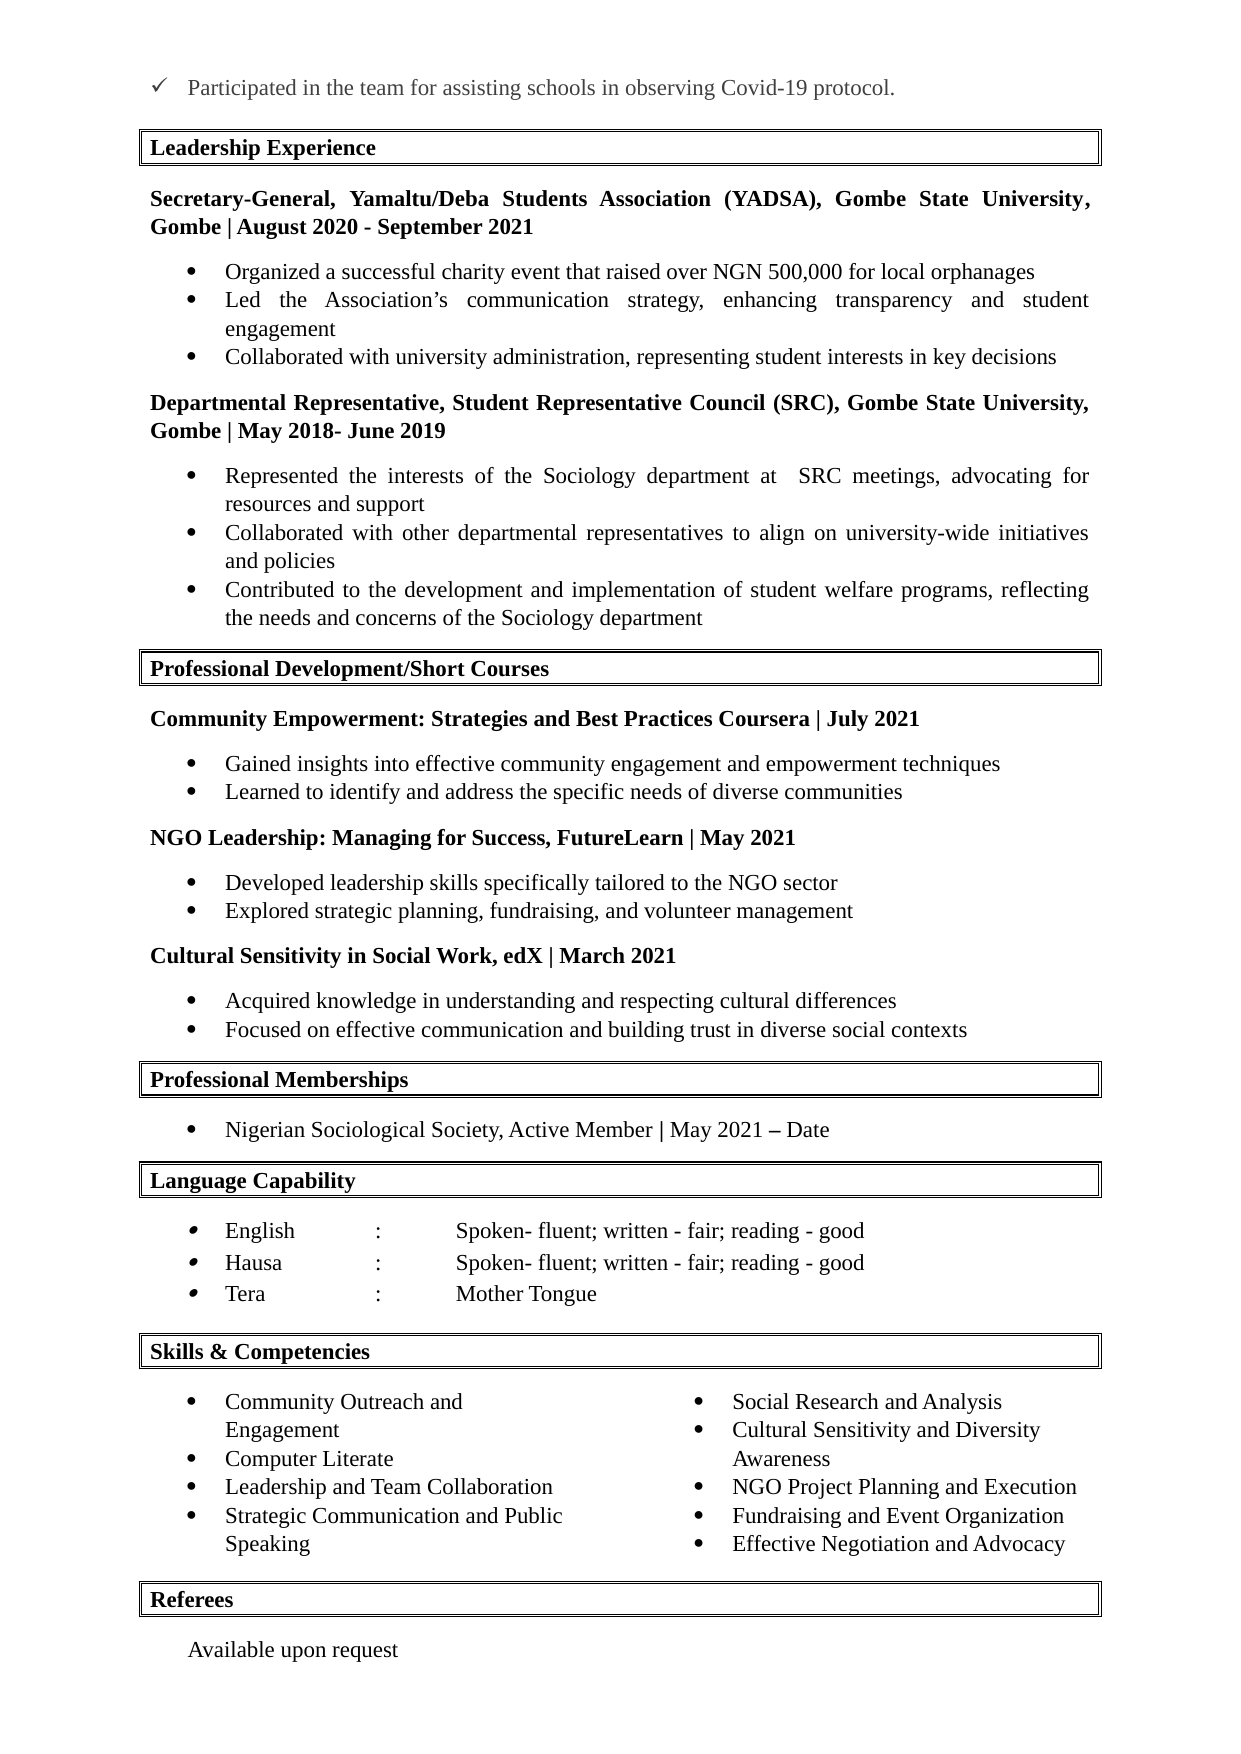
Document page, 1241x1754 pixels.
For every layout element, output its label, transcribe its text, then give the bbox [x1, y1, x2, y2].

text Professional Memberships [142, 1064, 1098, 1094]
list Nigerian Sociological Society, Active Member | May 2021 – Date [187, 1116, 1090, 1143]
list Fundraising and Event Organization [694, 1502, 1090, 1528]
text Professional Development/Short Courses [142, 653, 1098, 683]
text Secretary-General, Yamaltu/Deba Students Association (YADSA), Gombe State University, Gombe | August 2020 - September 2021 [150, 184, 1090, 239]
list Developed leadership skills specifically tailored to the NGO sector [187, 869, 1090, 895]
list Strategic Communication and Public Speaking [187, 1502, 583, 1557]
text Language Capability [142, 1165, 1098, 1195]
text NGO Leadership: Managing for Success, FutureLearn | May 2021 [150, 823, 1090, 850]
list Explored strategic planning, fundraising, and volunteer management [187, 897, 1090, 923]
list Collaborated with university administration, representing student interests in key decisions [187, 343, 1090, 370]
list Led the Association’s communication strategy, enhancing transparency and student engagement [187, 287, 1090, 341]
list Cultural Sensitivity and Diversity Awareness [694, 1416, 1090, 1471]
list Participated in the team for assisting schools in observing Covid-19 protocol. [150, 74, 1090, 100]
list Hausa : Spoken- fluent; written - fair; reading - good [187, 1248, 1090, 1275]
list Acquired knowledge in understanding and respecting cultural differences [187, 987, 1090, 1014]
list Collaborated with other departmental representatives to align on university-wide initiatives and policies [187, 519, 1090, 574]
list Computer Literate [187, 1445, 583, 1471]
list NGO Project Planning and Execution [694, 1473, 1090, 1500]
text Leadership Experience [142, 132, 1098, 163]
list Effective Negotiation and Advocacy [694, 1530, 1090, 1557]
list Organized a successful charity event that raised over NGN 500,000 for local orphanages [187, 258, 1090, 284]
list Tera : Mother Tongue [187, 1280, 1090, 1306]
list Contributed to the development and implementation of student welfare programs, reflecting the needs and concerns of the Sociology department [187, 576, 1090, 631]
list Learned to identify and address the specific needs of diverse communities [187, 778, 1090, 805]
list Social Research and Analysis [694, 1388, 1090, 1414]
text Departmental Representative, Student Representative Council (SRC), Gombe State University, Gombe | May 2018- June 2019 [150, 388, 1090, 443]
text Referees [142, 1584, 1098, 1614]
list Gained insights into effective community engagement and empowerment techniques [187, 750, 1090, 776]
text Available upon request [187, 1636, 1090, 1662]
text Skills & Competencies [142, 1336, 1098, 1366]
text Community Empowerment: Strategies and Best Practices Coursera | July 2021 [150, 705, 1090, 731]
list Represented the interests of the Sociology department at SRC meetings, advocating for resources and support [187, 462, 1090, 517]
list Community Outreach and Engagement [187, 1388, 583, 1443]
text Cultural Sensitivity in Social Work, edX | March 2021 [150, 942, 1090, 968]
list English : Spoken- fluent; written - fair; reading - good [187, 1217, 1090, 1243]
list Leadership and Team Collaboration [187, 1473, 583, 1500]
list Focused on effective communication and building trust in diverse social contexts [187, 1016, 1090, 1042]
